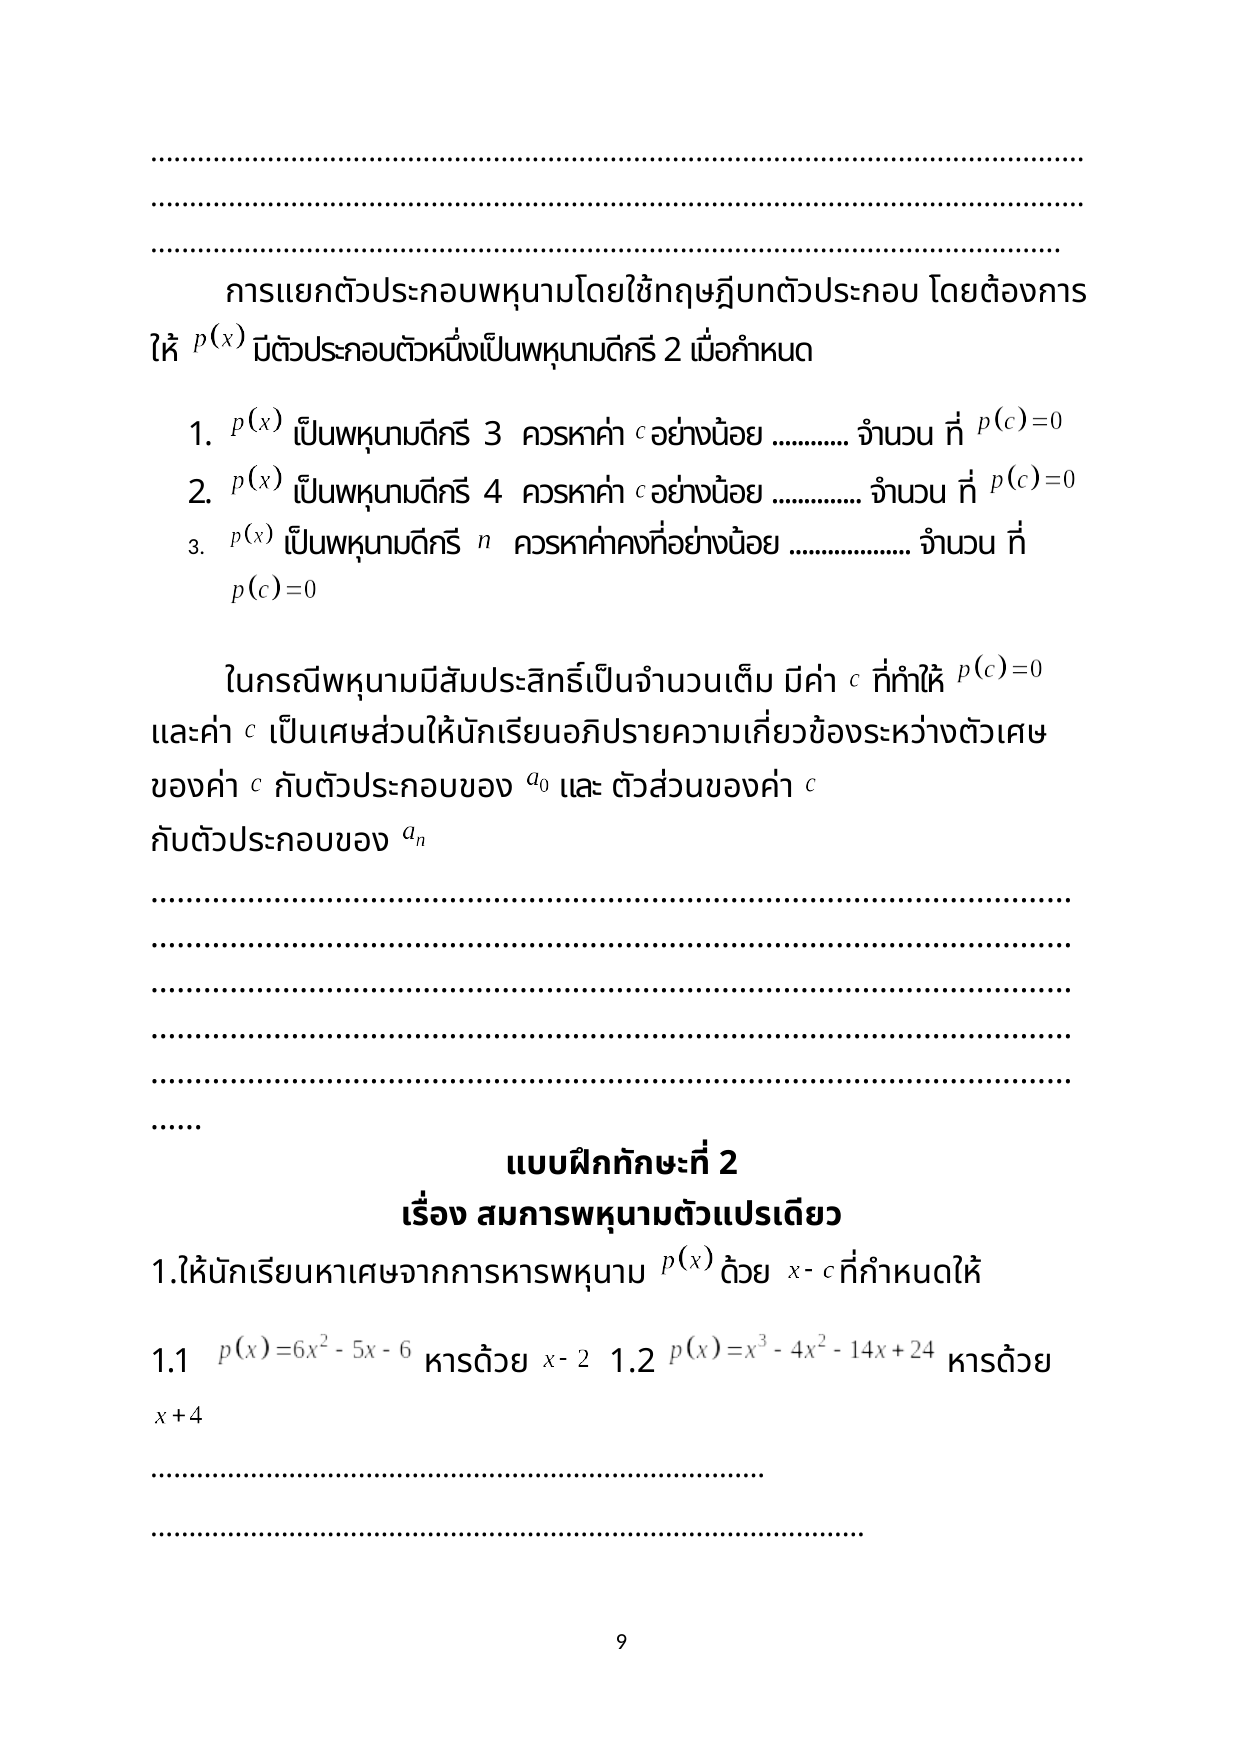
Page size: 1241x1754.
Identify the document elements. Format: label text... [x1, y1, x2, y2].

text ในกรณีพหุนามมีสัมประสิทธิ์เป็นจำนวนเต็ม มีค่า ที่ทำให้ และค่า เป็นเศษส่วนให้นักเรียนอภิปรายความเกี่ยวข้องระหว่างตัวเศษของค่า กับตัวประกอบของ และ ตัวส่วนของค่า กับตัวประกอบของ [150, 649, 1092, 866]
text เรื่อง สมการพหุนามตัวแปรเดียว [150, 1189, 1092, 1240]
list เป็นพหุนามดีกรี ควรหาค่าคงที่อย่างน้อย ................... จำนวน ที่ [187, 519, 1092, 628]
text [150, 130, 1092, 261]
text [150, 1446, 1092, 1545]
list เป็นพหุนามดีกรี 3 ควรหาค่า อย่างน้อย ............ จำนวน ที่ [187, 401, 1092, 460]
text 1.1 หารด้วย 1.2 หารด้วย [150, 1327, 1092, 1439]
text แบบฝึกทักษะที่ 2 [150, 1139, 1092, 1189]
text 1.ให้นักเรียนหาเศษจากการหารพหุนาม ด้วย ที่กำหนดให้ [150, 1240, 1092, 1299]
list เป็นพหุนามดีกรี 4 ควรหาค่า อย่างน้อย .............. จำนวน ที่ [187, 460, 1092, 519]
text การแยกตัวประกอบพหุนามโดยใช้ทฤษฎีบทตัวประกอบ โดยต้องการให้ มีตัวประกอบตัวหนึ่งเป็นพหุนามดีกรี 2 เมื่อกำหนด [150, 267, 1092, 376]
text ……………………………………………………………………………………………………………………………………………………………………………………………………………………………………………………………………………………………………………………………………………………………………………………………………………………………………………………………………………………… [150, 866, 1092, 1139]
